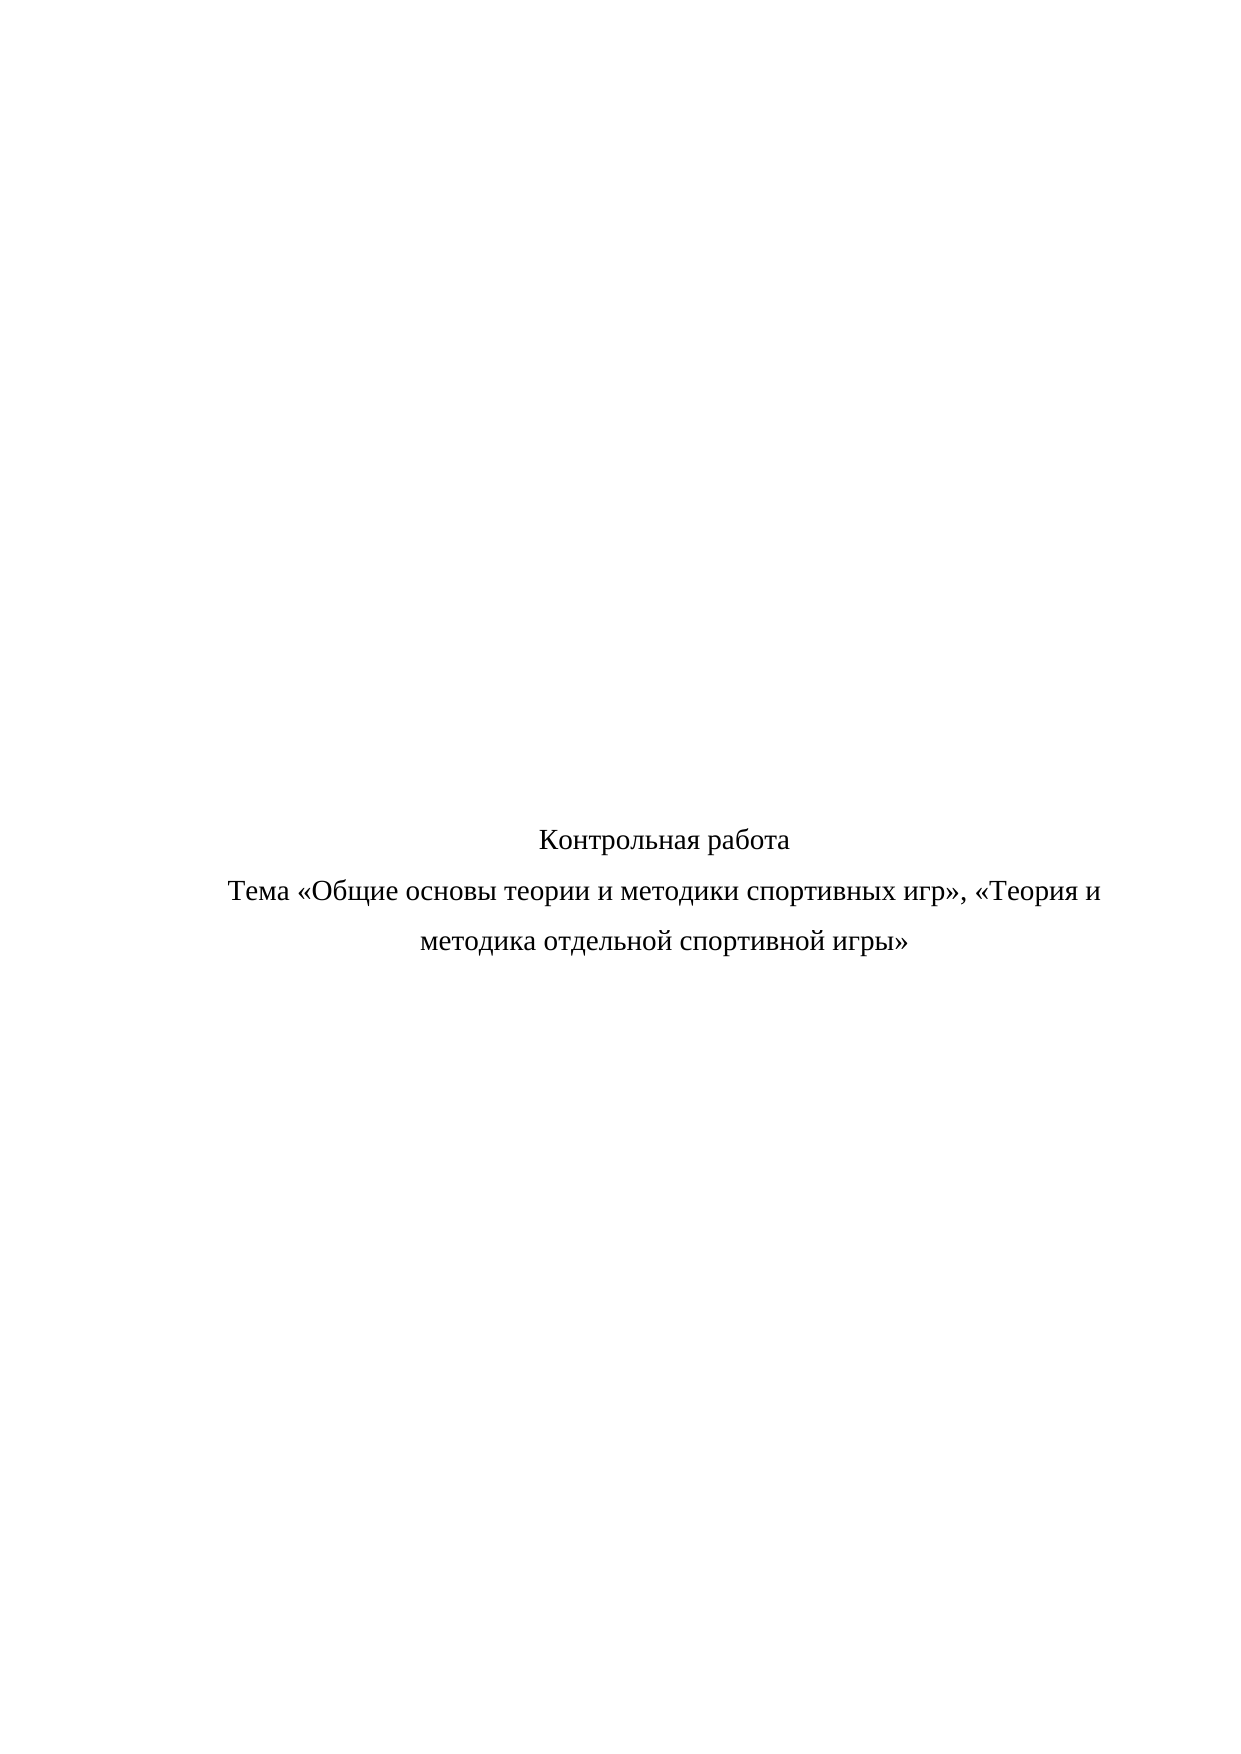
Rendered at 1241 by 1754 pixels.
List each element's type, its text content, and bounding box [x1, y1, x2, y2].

text Тема «Общие основы теории и методики спортивных игр», «Теория и методика отдельной спортивной игры» [177, 873, 1152, 957]
text Контрольная работа [177, 822, 1152, 856]
